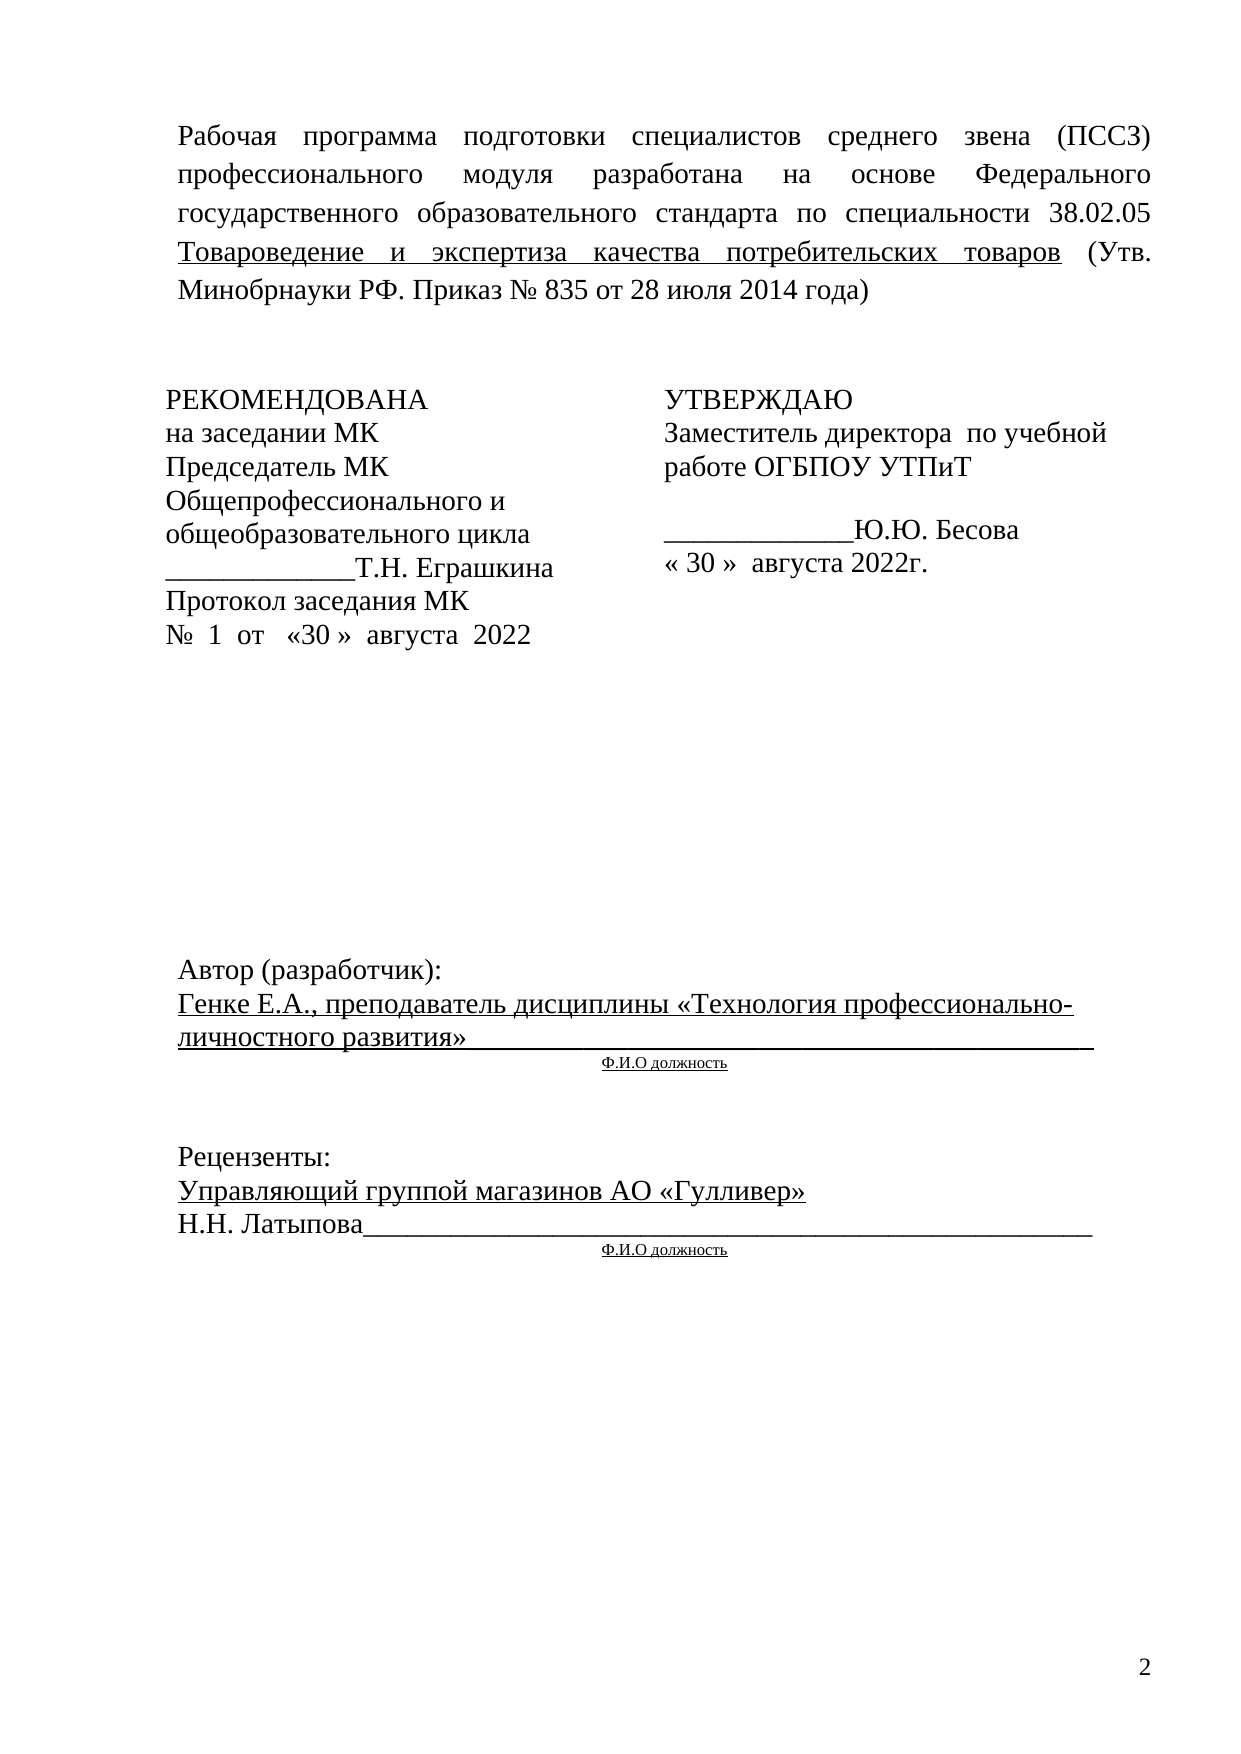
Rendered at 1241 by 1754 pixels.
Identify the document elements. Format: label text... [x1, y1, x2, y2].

table_header УТВЕРЖДАЮ Заместитель директора по учебной работе ОГБПОУ УТПиТ _____________Ю.Ю. Бесова « 30 » августа 2022г. [653, 382, 1151, 650]
text Н.Н. Латыпова__________________________________________________ [177, 1206, 1152, 1240]
text Ф.И.О должность [177, 1053, 1152, 1072]
text Управляющий группой магазинов АО «Гулливер» [177, 1173, 1152, 1206]
text Ф.И.О должность [177, 1240, 1152, 1259]
text Рецензенты: [177, 1139, 1152, 1173]
table_header РЕКОМЕНДОВАНА на заседании МК Председатель МК Общепрофессионального и общеобразовательного цикла _____________Т.Н. Еграшкина Протокол заседания МК № 1 от «30 » августа 2022 [154, 382, 653, 650]
text Генке Е.А., преподаватель дисциплины «Технология профессионально-личностного развития»__________________________________________ [177, 986, 1152, 1053]
text Рабочая программа подготовки специалистов среднего звена (ПССЗ) профессионального модуля разработана на основе Федерального государственного образовательного стандарта по специальности 38.02.05 Товароведение и экспертиза качества потребительских товаров (Утв. Минобрнауки РФ. Приказ № 835 от 28 июля 2014 года) [177, 118, 1152, 306]
text Автор (разработчик): [177, 952, 1152, 986]
